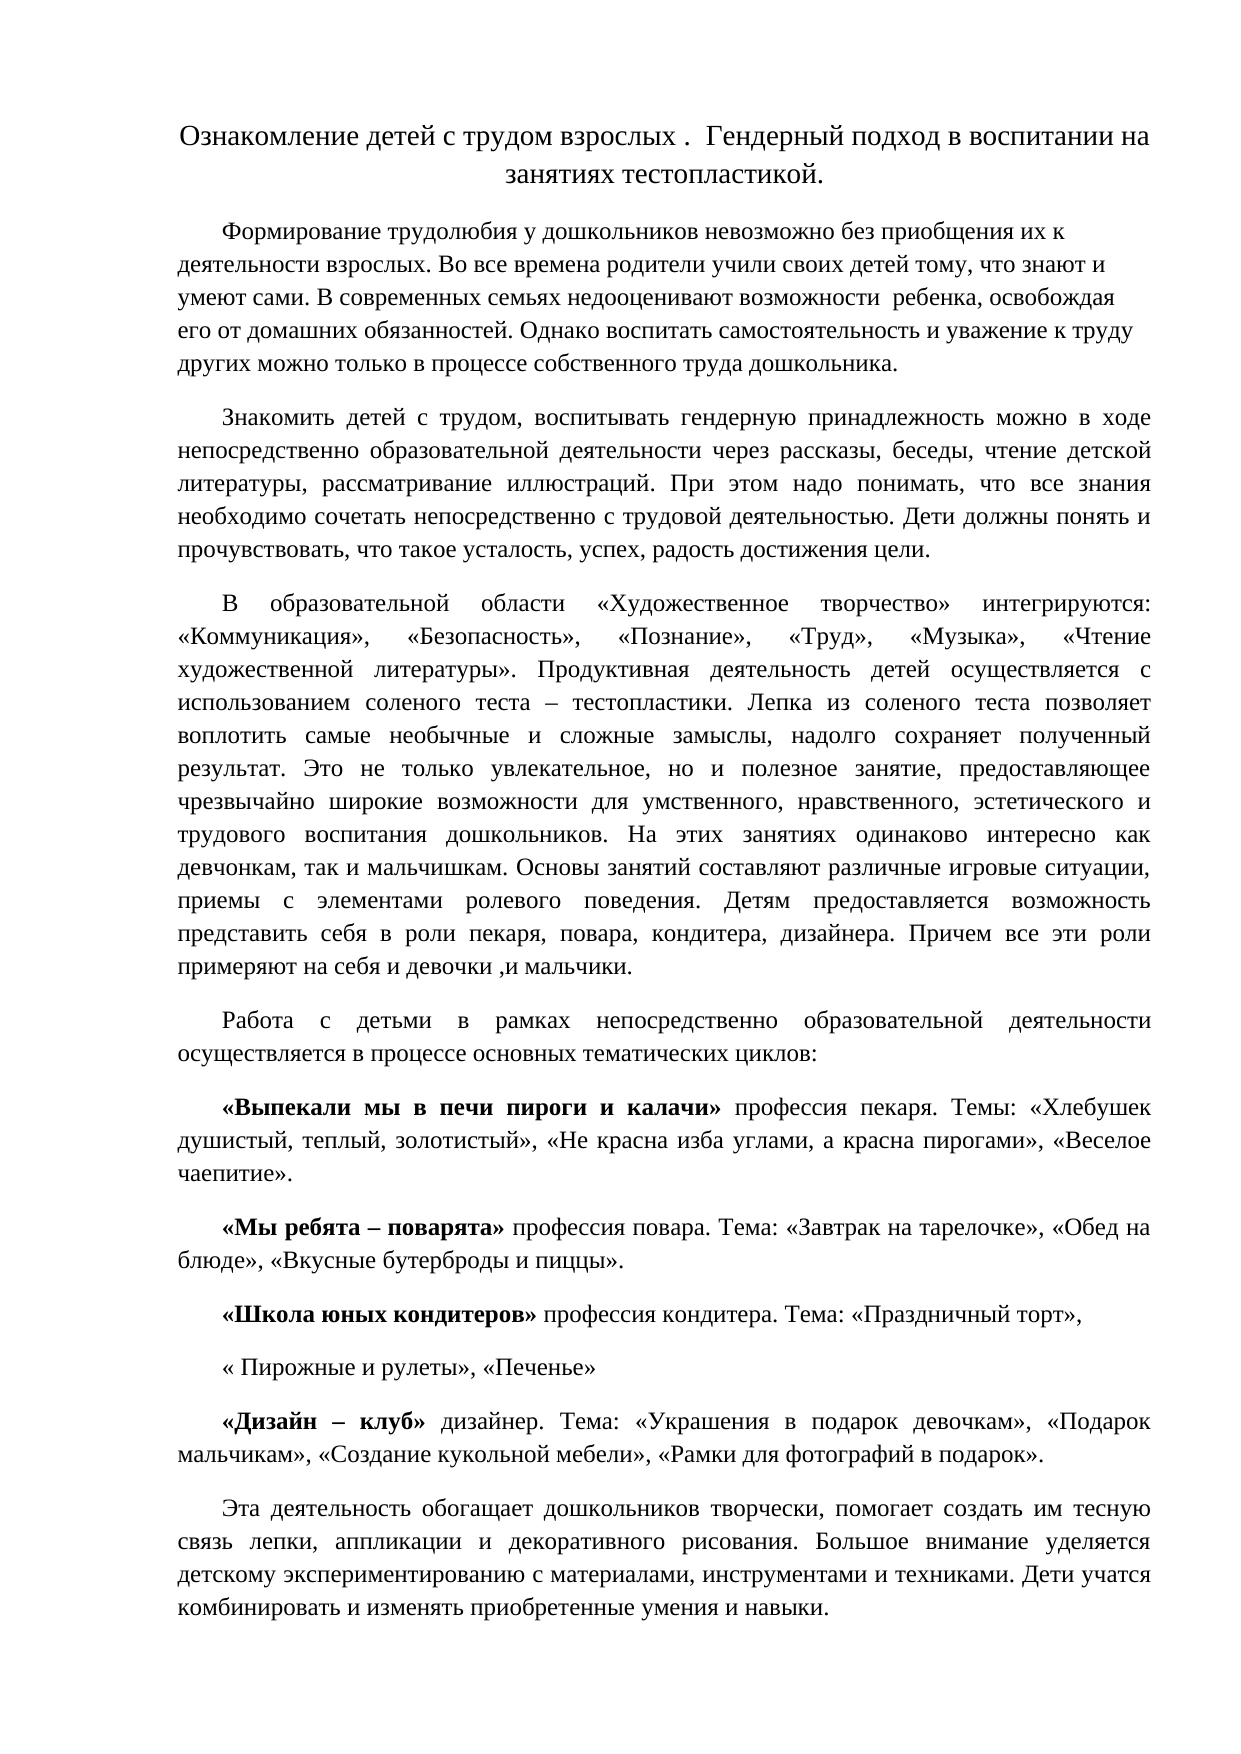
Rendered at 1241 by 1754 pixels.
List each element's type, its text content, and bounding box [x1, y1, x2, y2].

text Эта деятельность обогащает дошкольников творчески, помогает создать им тесную связь лепки, аппликации и декоративного рисования. Большое внимание уделяется детскому экспериментированию с материалами, инструментами и техниками. Дети учатся комбинировать и изменять приобретенные умения и навыки. [177, 1493, 1152, 1621]
text « Пирожные и рулеты», «Печенье» [177, 1352, 1152, 1381]
text Ознакомление детей с трудом взрослых . Гендерный подход в воспитании на занятиях тестопластикой. [177, 118, 1152, 190]
text В образовательной области «Художественное творчество» интегрируются: «Коммуникация», «Безопасность», «Познание», «Труд», «Музыка», «Чтение художественной литературы». Продуктивная деятельность детей осуществляется с использованием соленого теста – тестопластики. Лепка из соленого теста позволяет воплотить самые необычные и сложные замыслы, надолго сохраняет полученный результат. Это не только увлекательное, но и полезное занятие, предоставляющее чрезвычайно широкие возможности для умственного, нравственного, эстетического и трудового воспитания дошкольников. На этих занятиях одинаково интересно как девчонкам, так и мальчишкам. Основы занятий составляют различные игровые ситуации, приемы с элементами ролевого поведения. Детям предоставляется возможность представить себя в роли пекаря, повара, кондитера, дизайнера. Причем все эти роли примеряют на себя и девочки ,и мальчики. [177, 588, 1152, 980]
text «Мы ребята – поварята» профессия повара. Тема: «Завтрак на тарелочке», «Обед на блюде», «Вкусные бутерброды и пиццы». [177, 1212, 1152, 1273]
text «Выпекали мы в печи пироги и калачи» профессия пекаря. Темы: «Хлебушек душистый, теплый, золотистый», «Не красна изба углами, а красна пирогами», «Веселое чаепитие». [177, 1092, 1152, 1187]
text «Дизайн – клуб» дизайнер. Тема: «Украшения в подарок девочкам», «Подарок мальчикам», «Создание кукольной мебели», «Рамки для фотографий в подарок». [177, 1406, 1152, 1468]
text «Школа юных кондитеров» профессия кондитера. Тема: «Праздничный торт», [177, 1299, 1152, 1327]
text Формирование трудолюбия у дошкольников невозможно без приобщения их к деятельности взрослых. Во все времена родители учили своих детей тому, что знают и умеют сами. В современных семьях недооценивают возможности ребенка, освобождая его от домашних обязанностей. Однако воспитать самостоятельность и уважение к труду других можно только в процессе собственного труда дошкольника. [177, 216, 1152, 377]
text Знакомить детей с трудом, воспитывать гендерную принадлежность можно в ходе непосредственно образовательной деятельности через рассказы, беседы, чтение детской литературы, рассматривание иллюстраций. При этом надо понимать, что все знания необходимо сочетать непосредственно с трудовой деятельностью. Дети должны понять и прочувствовать, что такое усталость, успех, радость достижения цели. [177, 402, 1152, 563]
text Работа с детьми в рамках непосредственно образовательной деятельности осуществляется в процессе основных тематических циклов: [177, 1005, 1152, 1067]
